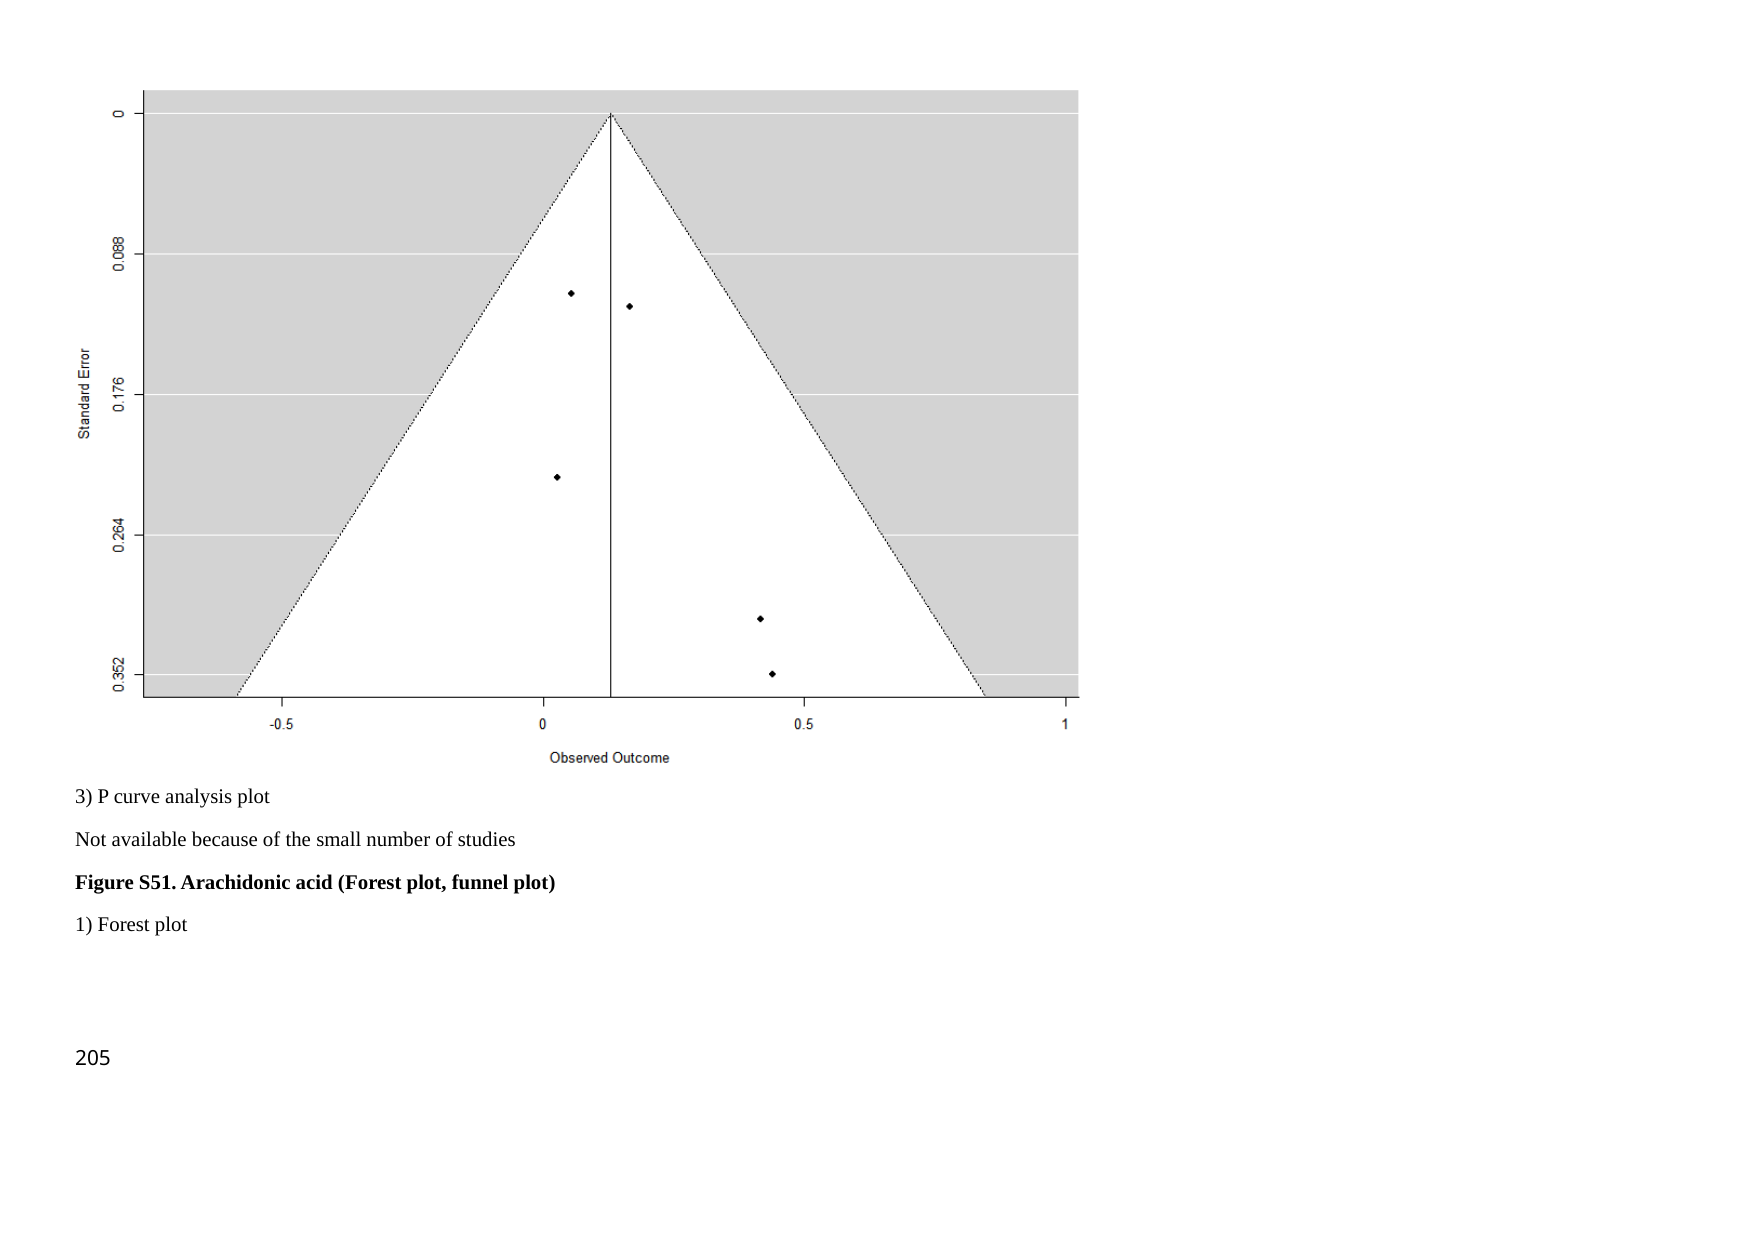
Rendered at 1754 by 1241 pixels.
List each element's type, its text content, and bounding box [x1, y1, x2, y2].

text Not available because of the small number of studies [75, 827, 1679, 851]
text 3) P curve analysis plot [75, 784, 1679, 808]
picture [75, 75, 1113, 766]
text 1) Forest plot [75, 912, 1679, 936]
text Figure S51. Arachidonic acid (Forest plot, funnel plot) [75, 870, 1679, 894]
